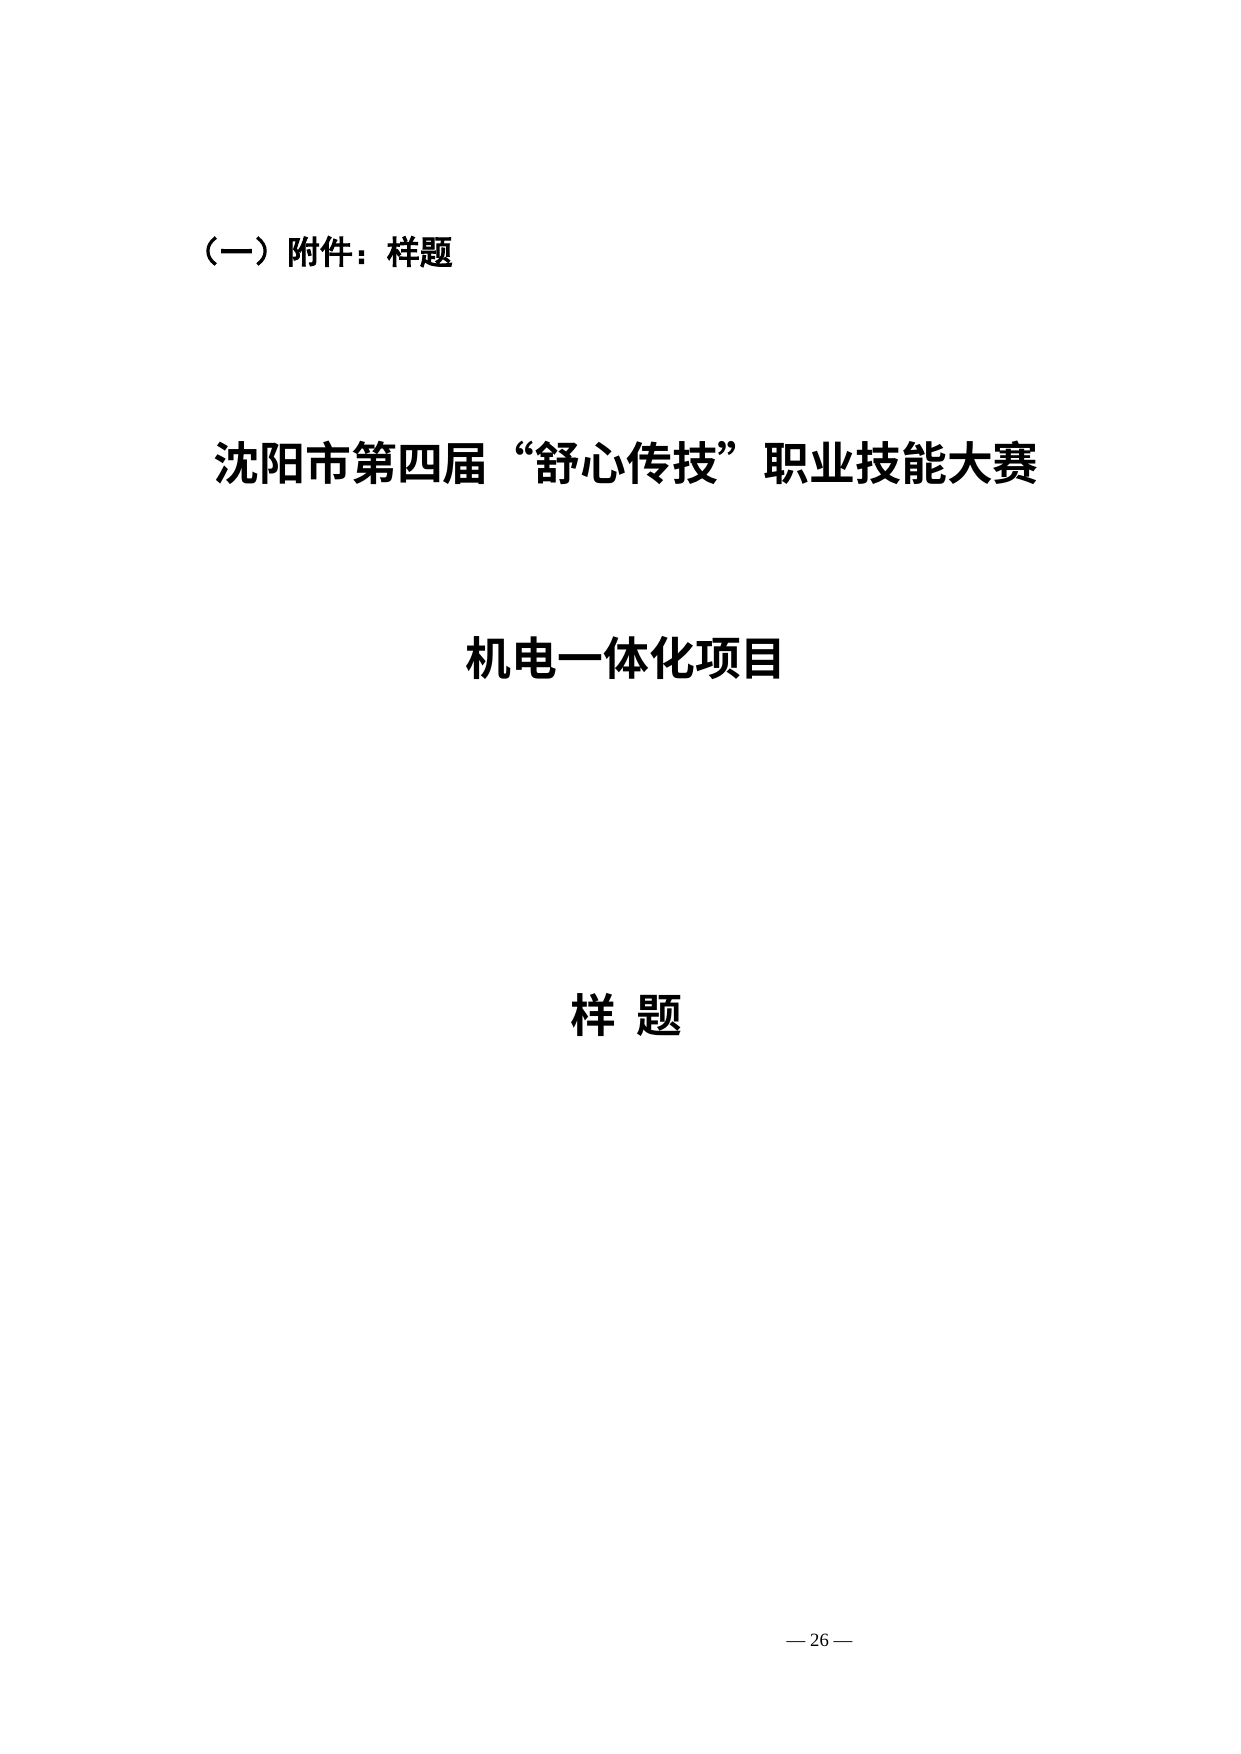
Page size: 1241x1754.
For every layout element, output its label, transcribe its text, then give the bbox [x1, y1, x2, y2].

text 机电一体化项目 [165, 607, 1087, 704]
text （一）附件：样题 [165, 217, 1087, 282]
text 沈阳市第四届“舒心传技”职业技能大赛 [165, 412, 1087, 509]
text 样 题 [165, 964, 1087, 1061]
